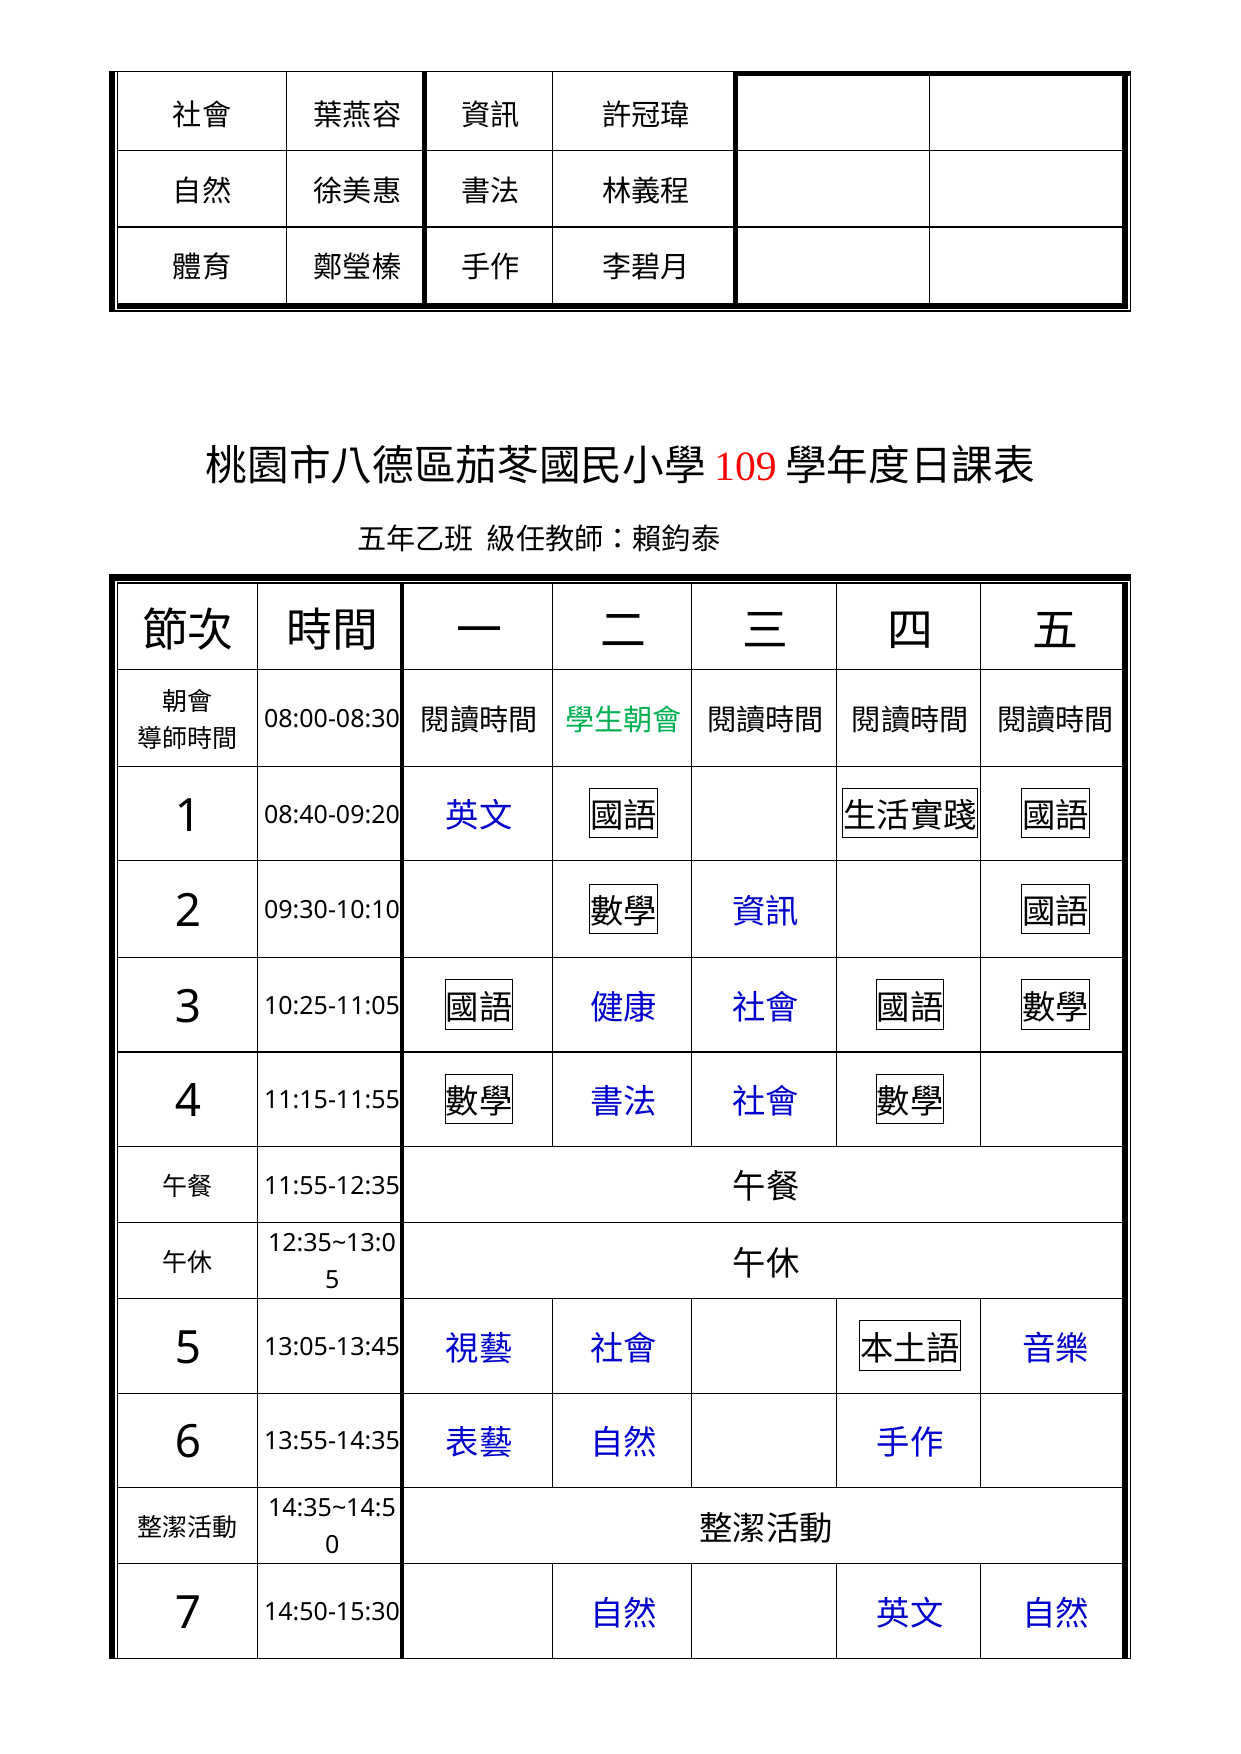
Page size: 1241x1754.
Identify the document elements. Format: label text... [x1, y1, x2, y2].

table_cell 3 [118, 958, 257, 1051]
table_cell [930, 151, 1122, 226]
table_cell 社會 [553, 1299, 691, 1392]
text 桃園市八德區茄苳國民小學109學年度日課表 [59, 424, 1181, 499]
table_cell 資訊 [692, 861, 836, 957]
table_cell [981, 1053, 1122, 1146]
table_cell 社會 [118, 72, 286, 150]
table_cell 13:55-14:35 [258, 1394, 400, 1487]
table_header 二 [553, 584, 691, 669]
table_cell 08:00-08:30 [258, 670, 400, 766]
table_header 一 [404, 584, 552, 669]
table_cell 李碧月 [553, 228, 733, 302]
text 五年乙班 級任教師：賴鈞泰 [59, 499, 1181, 574]
table_cell 5 [118, 1299, 257, 1392]
table_cell 11:15-11:55 [258, 1053, 400, 1146]
table_cell 午餐 [118, 1147, 257, 1222]
table_cell 林義程 [553, 151, 733, 226]
table_cell [738, 76, 929, 150]
table_cell 徐美惠 [287, 151, 422, 226]
table_cell 朝會 導師時間 [118, 670, 257, 766]
table_cell 整潔活動 [404, 1488, 1122, 1563]
table_cell 數學 [404, 1053, 552, 1146]
table_cell 自然 [981, 1564, 1122, 1657]
table_cell 社會 [692, 1053, 836, 1146]
table_cell 午餐 [404, 1147, 1122, 1222]
table_cell 英文 [837, 1564, 980, 1657]
table_cell 鄭瑩榛 [287, 228, 422, 302]
table_cell 國語 [404, 958, 552, 1051]
table_cell 午休 [118, 1223, 257, 1298]
table_cell 社會 [692, 958, 836, 1051]
table_cell 數學 [837, 1053, 980, 1146]
table_cell 葉燕容 [287, 72, 422, 150]
table_cell 6 [118, 1394, 257, 1487]
table_cell 自然 [553, 1564, 691, 1657]
table_cell 國語 [981, 861, 1122, 957]
table_cell [738, 151, 929, 226]
table_cell 手作 [427, 228, 552, 302]
table_cell [738, 228, 929, 302]
table_cell 書法 [553, 1053, 691, 1146]
table_header 五 [981, 584, 1122, 669]
table_cell 手作 [837, 1394, 980, 1487]
table_cell [692, 1299, 836, 1392]
table_cell 14:35~14:50 [258, 1488, 400, 1563]
table_cell 7 [118, 1564, 257, 1657]
table_cell 學生朝會 [553, 670, 691, 766]
table_cell 體育 [118, 228, 286, 302]
table_cell [981, 1394, 1122, 1487]
table_header 三 [692, 584, 836, 669]
table_cell 12:35~13:05 [258, 1223, 400, 1298]
table_header 節次 [118, 584, 257, 669]
table_cell [837, 861, 980, 957]
table_cell 2 [118, 861, 257, 957]
table_cell [692, 1394, 836, 1487]
table_cell 視藝 [404, 1299, 552, 1392]
table_cell 書法 [427, 151, 552, 226]
table_cell 11:55-12:35 [258, 1147, 400, 1222]
table_cell [930, 76, 1122, 150]
table_cell 資訊 [427, 72, 552, 150]
table_cell [404, 1564, 552, 1657]
table_cell 生活實踐 [837, 767, 980, 860]
table_cell 健康 [553, 958, 691, 1051]
table_cell [404, 861, 552, 957]
table_cell 國語 [837, 958, 980, 1051]
table_cell 閱讀時間 [404, 670, 552, 766]
table_cell 國語 [553, 767, 691, 860]
table_cell 音樂 [981, 1299, 1122, 1392]
table_cell 10:25-11:05 [258, 958, 400, 1051]
table_cell 4 [118, 1053, 257, 1146]
table_cell [692, 1564, 836, 1657]
table_cell 自然 [118, 151, 286, 226]
table_cell 英文 [404, 767, 552, 860]
table_cell 自然 [553, 1394, 691, 1487]
table_cell 本土語 [837, 1299, 980, 1392]
table_cell 14:50-15:30 [258, 1564, 400, 1657]
table_cell 國語 [981, 767, 1122, 860]
table_cell 午休 [404, 1223, 1122, 1298]
table_cell 數學 [981, 958, 1122, 1051]
table_cell 許冠瑋 [553, 72, 733, 150]
table_cell 閱讀時間 [692, 670, 836, 766]
table_cell 閱讀時間 [981, 670, 1122, 766]
table_cell 表藝 [404, 1394, 552, 1487]
table_cell 數學 [553, 861, 691, 957]
table_cell 閱讀時間 [837, 670, 980, 766]
table_cell 09:30-10:10 [258, 861, 400, 957]
table_header 四 [837, 584, 980, 669]
table_cell 08:40-09:20 [258, 767, 400, 860]
table_cell 1 [118, 767, 257, 860]
table_cell [930, 228, 1122, 302]
table_header 時間 [258, 584, 400, 669]
table_cell [692, 767, 836, 860]
table_cell 13:05-13:45 [258, 1299, 400, 1392]
table_cell 整潔活動 [118, 1488, 257, 1563]
